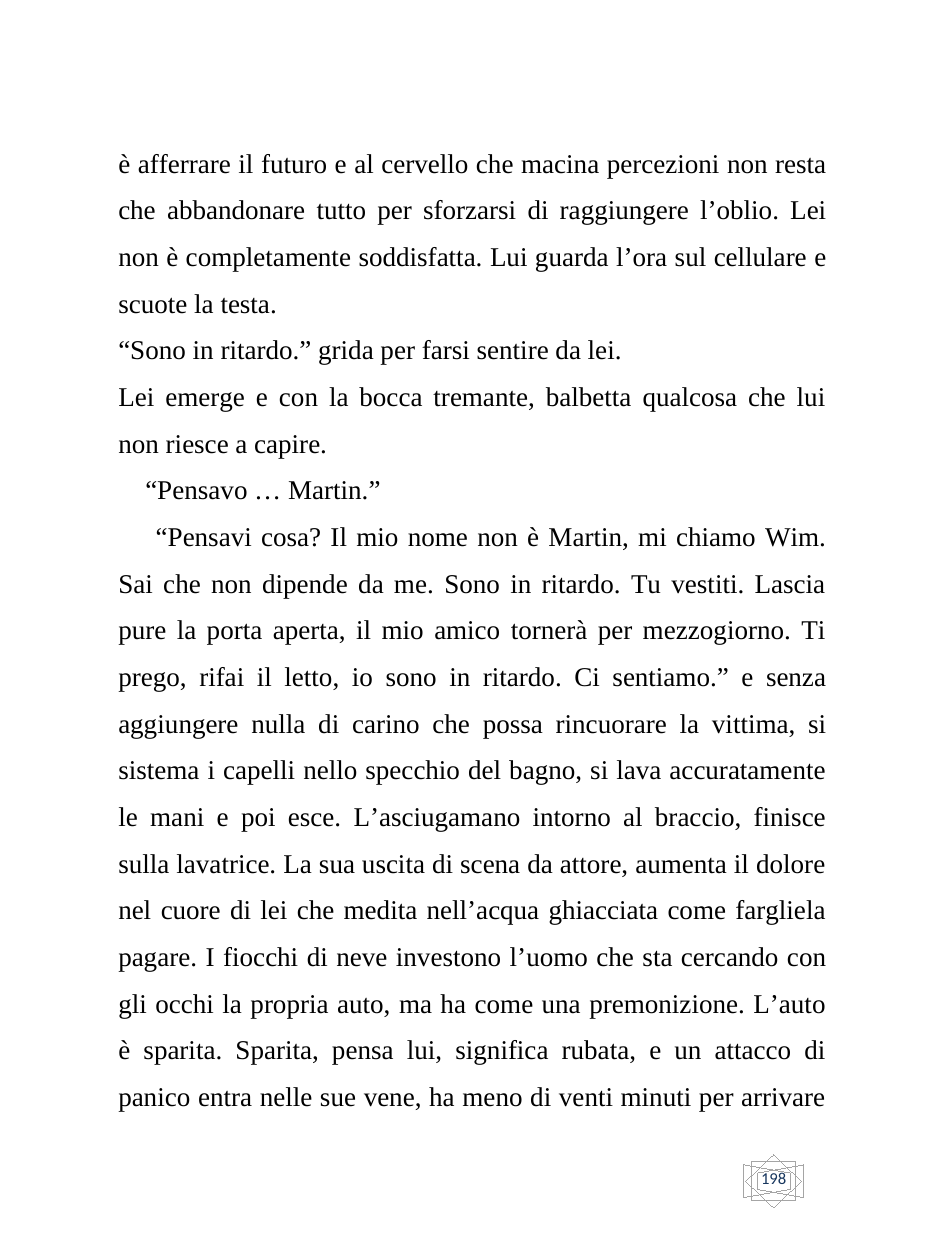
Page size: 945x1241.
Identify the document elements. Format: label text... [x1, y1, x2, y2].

text “Sono in ritardo.” grida per farsi sentire da lei. [118, 334, 827, 366]
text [118, 521, 827, 1112]
text Lei emerge e con la bocca tremante, balbetta qualcosa che lui non riesce a capire. [118, 381, 827, 459]
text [118, 148, 827, 319]
text “Pensavo … Martin.” [118, 474, 827, 506]
